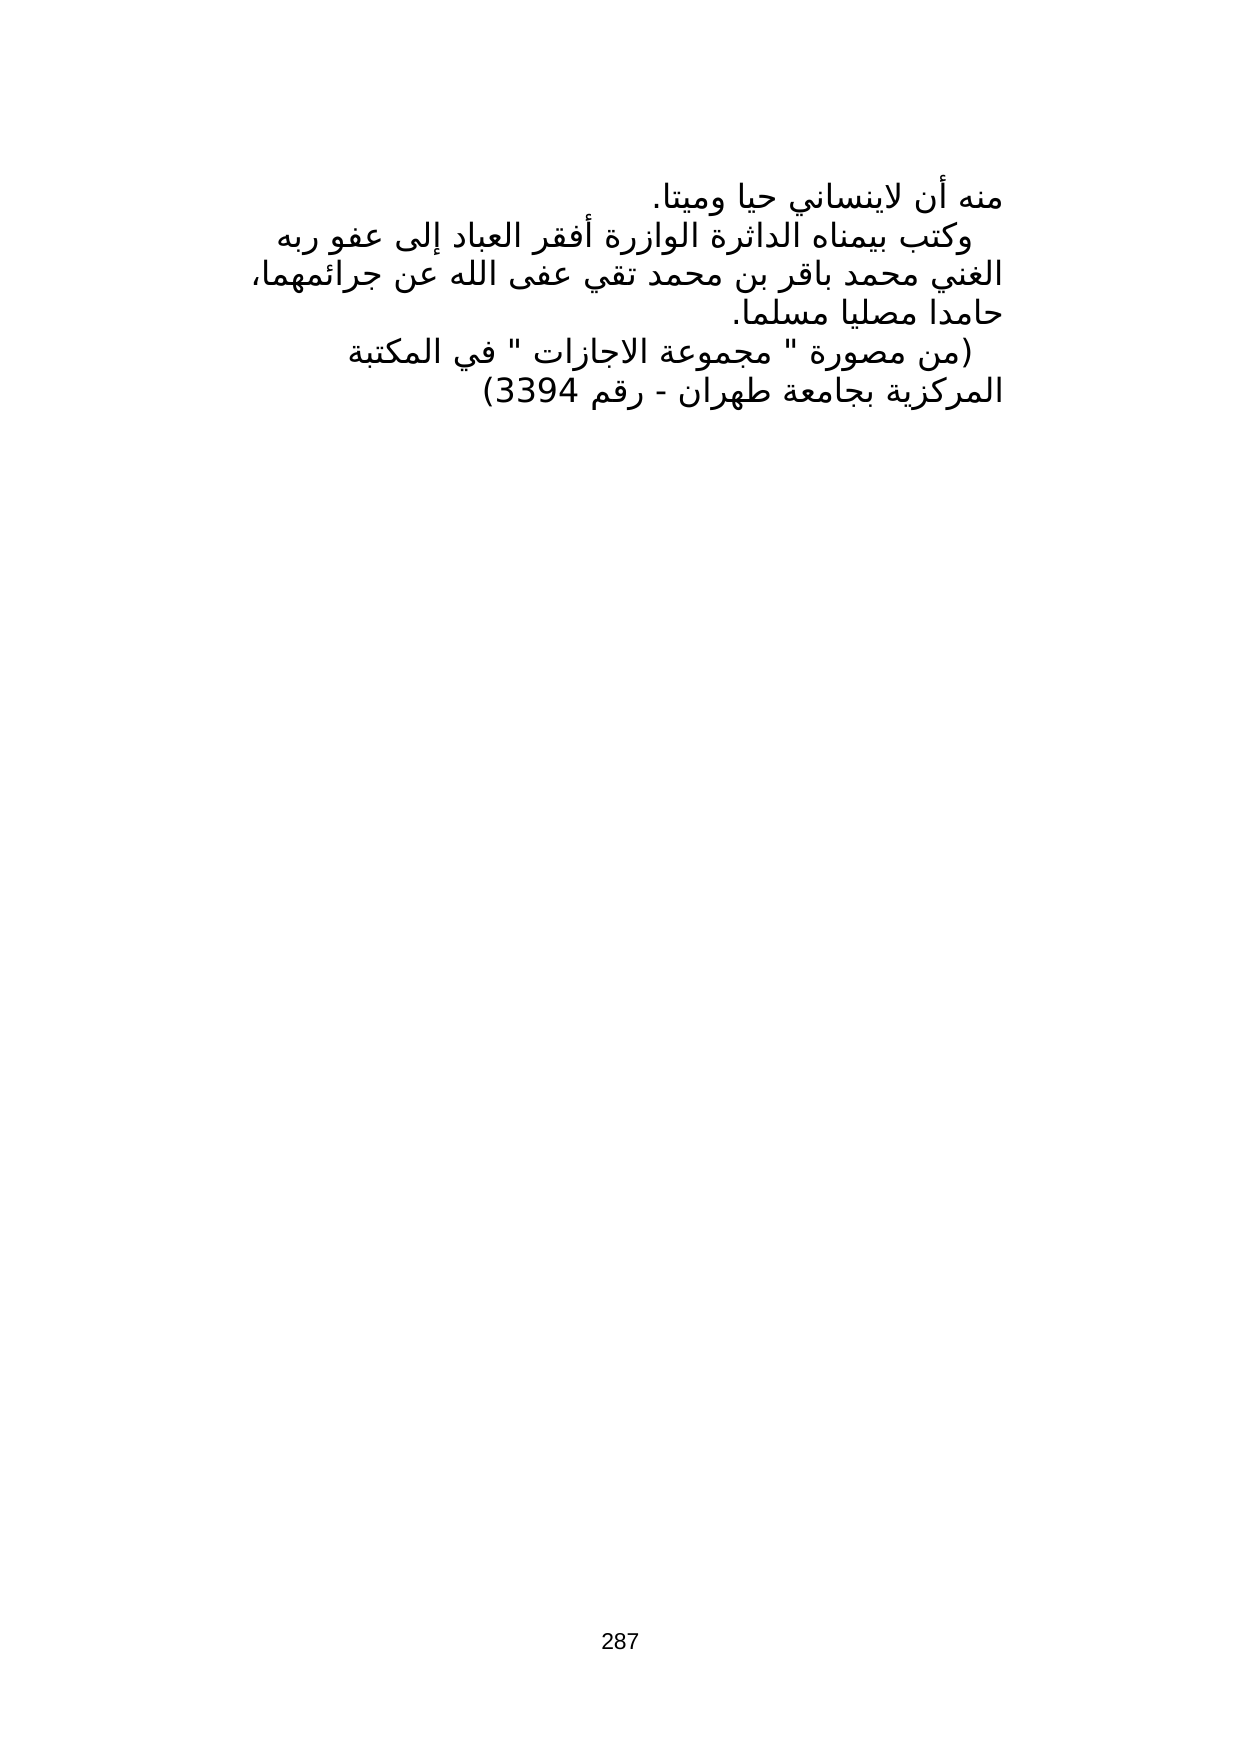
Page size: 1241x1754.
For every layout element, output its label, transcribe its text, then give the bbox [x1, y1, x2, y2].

text (من مصورة " مجموعة الاجازات " في المكتبة المركزية بجامعة طهران - رقم 3394) [236, 333, 1004, 410]
text منه أن لاينساني حيا وميتا. [236, 177, 1004, 216]
text وكتب بيمناه الداثرة الوازرة أفقر العباد إلى عفو ربه الغني محمد باقر بن محمد تقي عفى الله عن جرائمهما، حامدا مصليا مسلما. [236, 216, 1004, 333]
